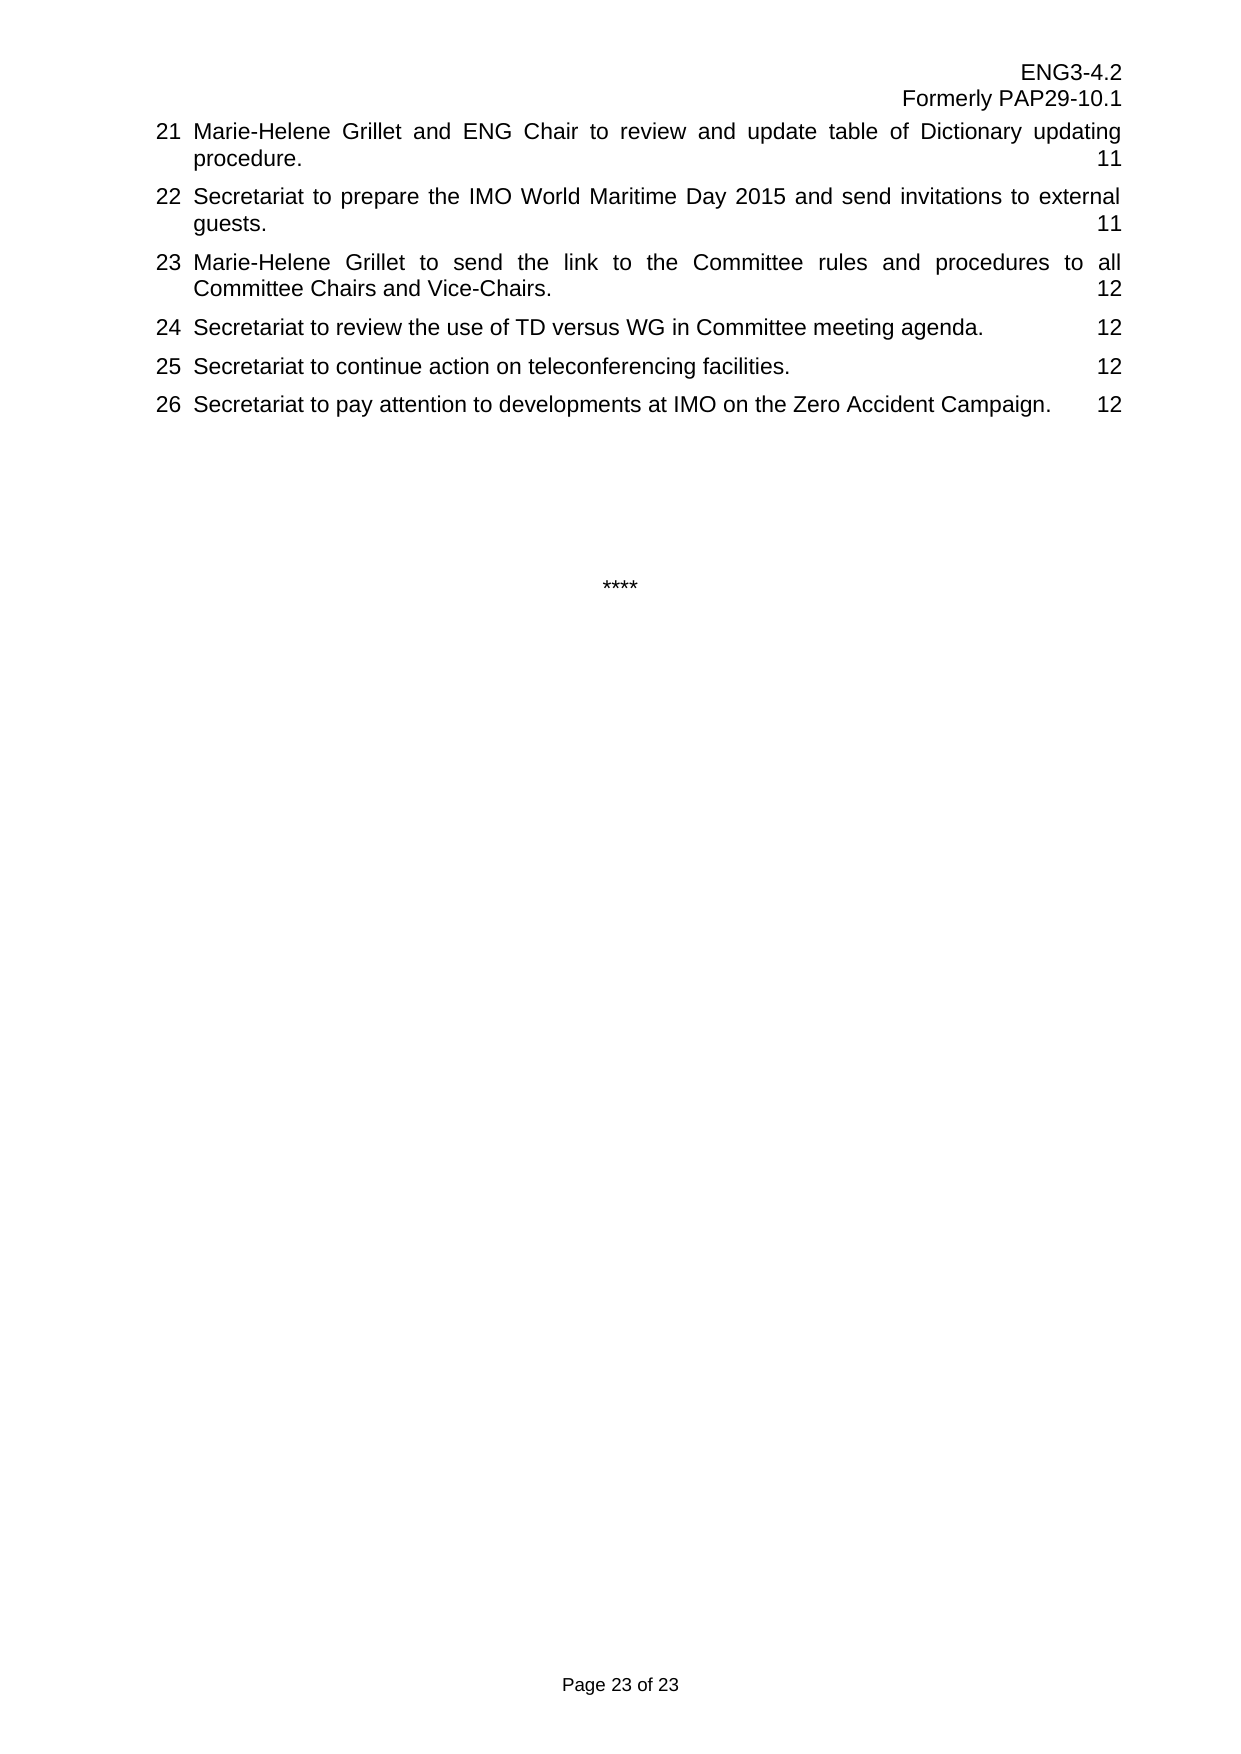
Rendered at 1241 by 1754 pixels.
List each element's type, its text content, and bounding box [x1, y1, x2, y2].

text Marie-Helene Grillet to send the link to the Committee rules and procedures to all Committee Chairs and Vice-Chairs. 12 [156, 248, 1122, 301]
text Marie-Helene Grillet and ENG Chair to review and update table of Dictionary updating procedure. 11 [156, 118, 1122, 171]
text Secretariat to prepare the IMO World Maritime Day 2015 and send invitations to external guests. 11 [156, 183, 1122, 236]
text Secretariat to review the use of TD versus WG in Committee meeting agenda. 12 [156, 314, 1122, 340]
text **** [118, 574, 1122, 601]
text Secretariat to pay attention to developments at IMO on the Zero Accident Campaign. 12 [156, 391, 1122, 418]
text Secretariat to continue action on teleconferencing facilities. 12 [156, 353, 1122, 379]
